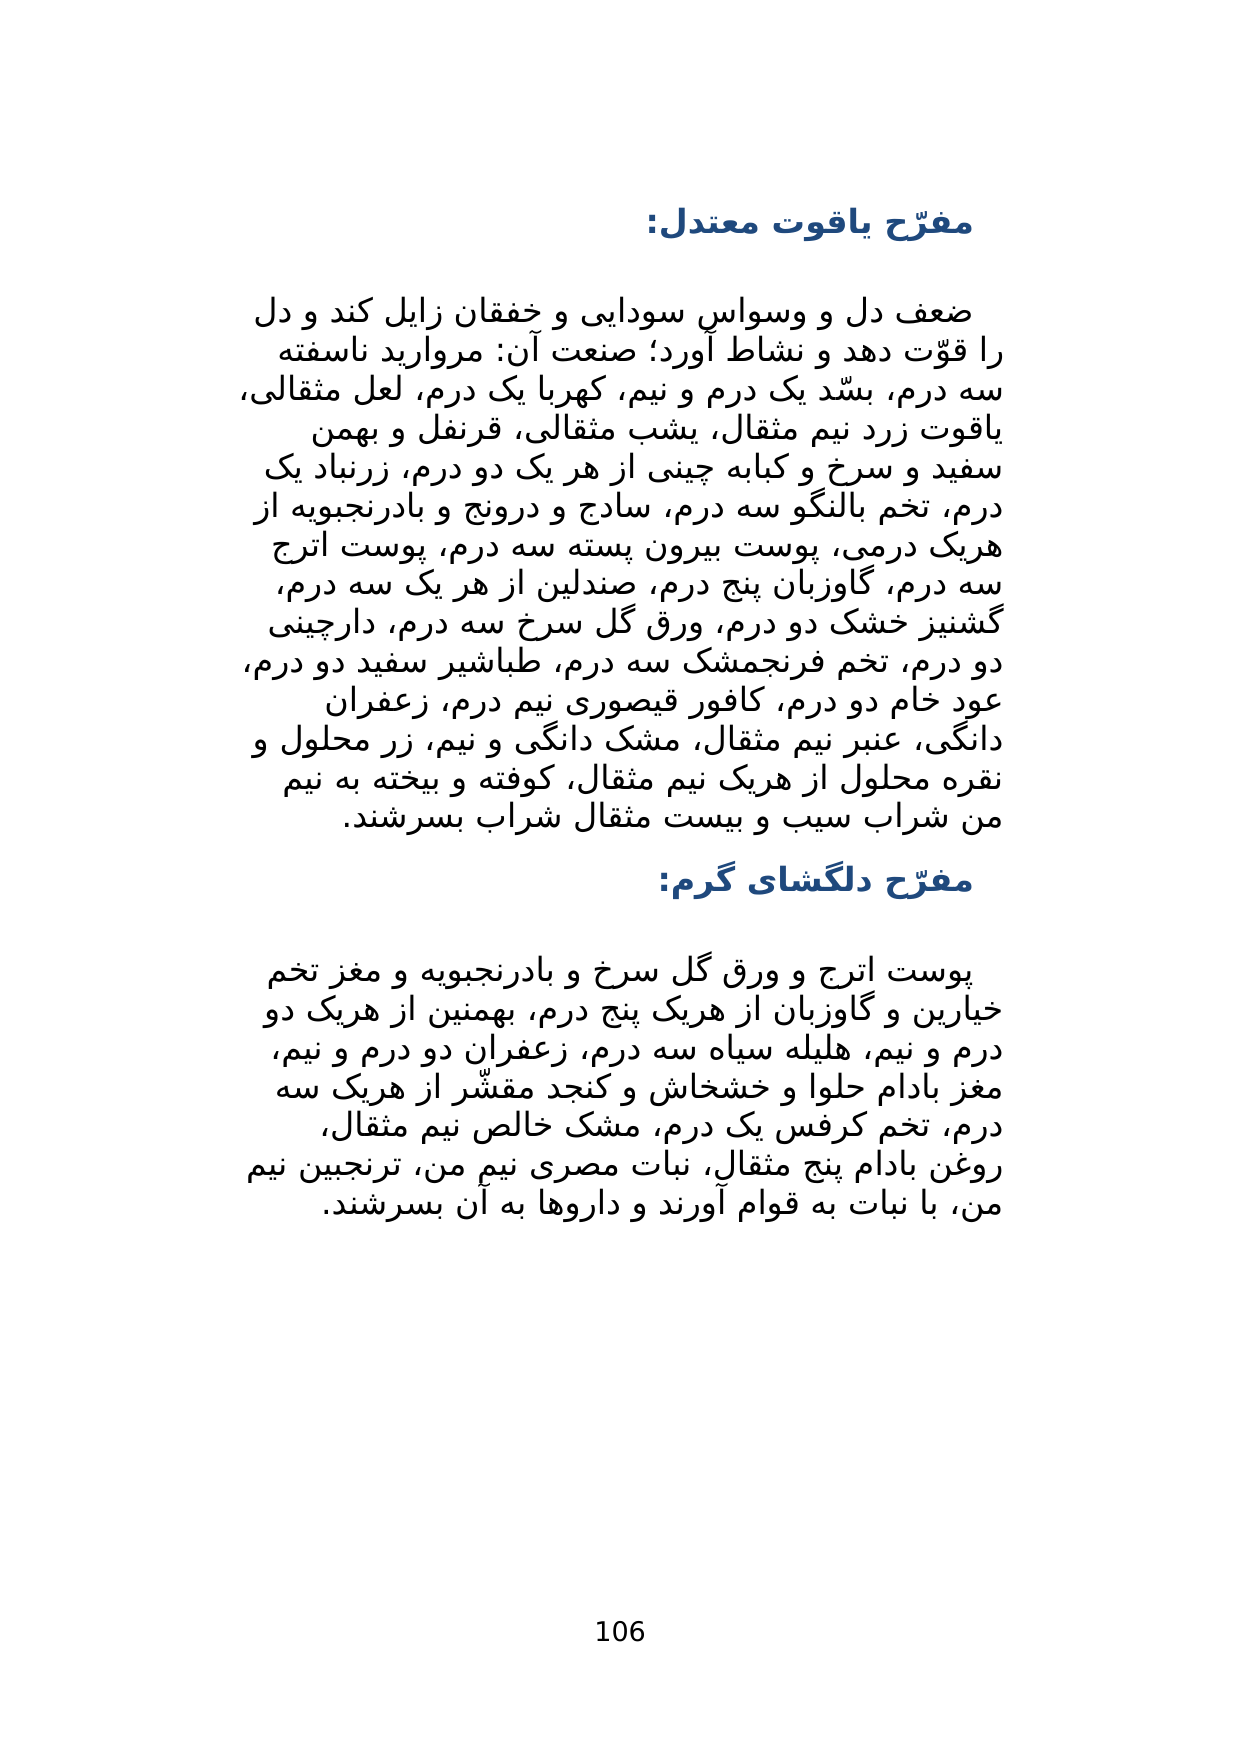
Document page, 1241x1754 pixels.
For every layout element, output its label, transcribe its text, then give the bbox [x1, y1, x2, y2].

subtitle مفرّح دلگشای گرم: [236, 861, 1004, 900]
subtitle مفرّح یاقوت معتدل: [236, 202, 1004, 241]
text ضعف دل و وسواس سودایی و خفقان زایل کند و دل را قوّت دهد و نشاط آورد؛ صنعت آن: مروارید ناسفته سه درم، بسّد یک درم و نیم، کهربا یک درم، لعل مثقالی، یاقوت زرد نیم مثقال، یشب مثقالی، قرنفل و بهمن سفید و سرخ و کبابه چینی از هر یک دو درم، زرنباد یک درم، تخم بالنگو سه درم، سادج و درونج و بادرنجبویه از هریک درمی، پوست بیرون پسته سه درم، پوست اترج سه درم، گاوزبان پنج درم، صندلین از هر یک سه درم، گشنیز خشک دو درم، ورق گل سرخ سه درم، دارچینی دو درم، تخم فرنجمشک سه درم، طباشیر سفید دو درم، عود خام دو درم، کافور قیصوری نیم درم، زعفران دانگی، عنبر نیم مثقال، مشک دانگی و نیم، زر محلول و نقره محلول از هریک نیم مثقال، کوفته و بیخته به نیم من شراب سیب و بیست مثقال شراب بسرشند. [236, 292, 1004, 836]
text پوست اترج و ورق گل سرخ و بادرنجبویه و مغز تخم خیارین و گاوزبان از هریک پنج درم، بهمنین از هریک دو درم و نیم، هلیله سیاه سه درم، زعفران دو درم و نیم، مغز بادام حلوا و خشخاش و کنجد مقشّر از هریک سه درم، تخم کرفس یک درم، مشک خالص نیم مثقال، روغن بادام پنج مثقال، نبات مصری نیم من، ترنجبین نیم من، با نبات به قوام آورند و داروها به آن بسرشند. [236, 951, 1004, 1222]
